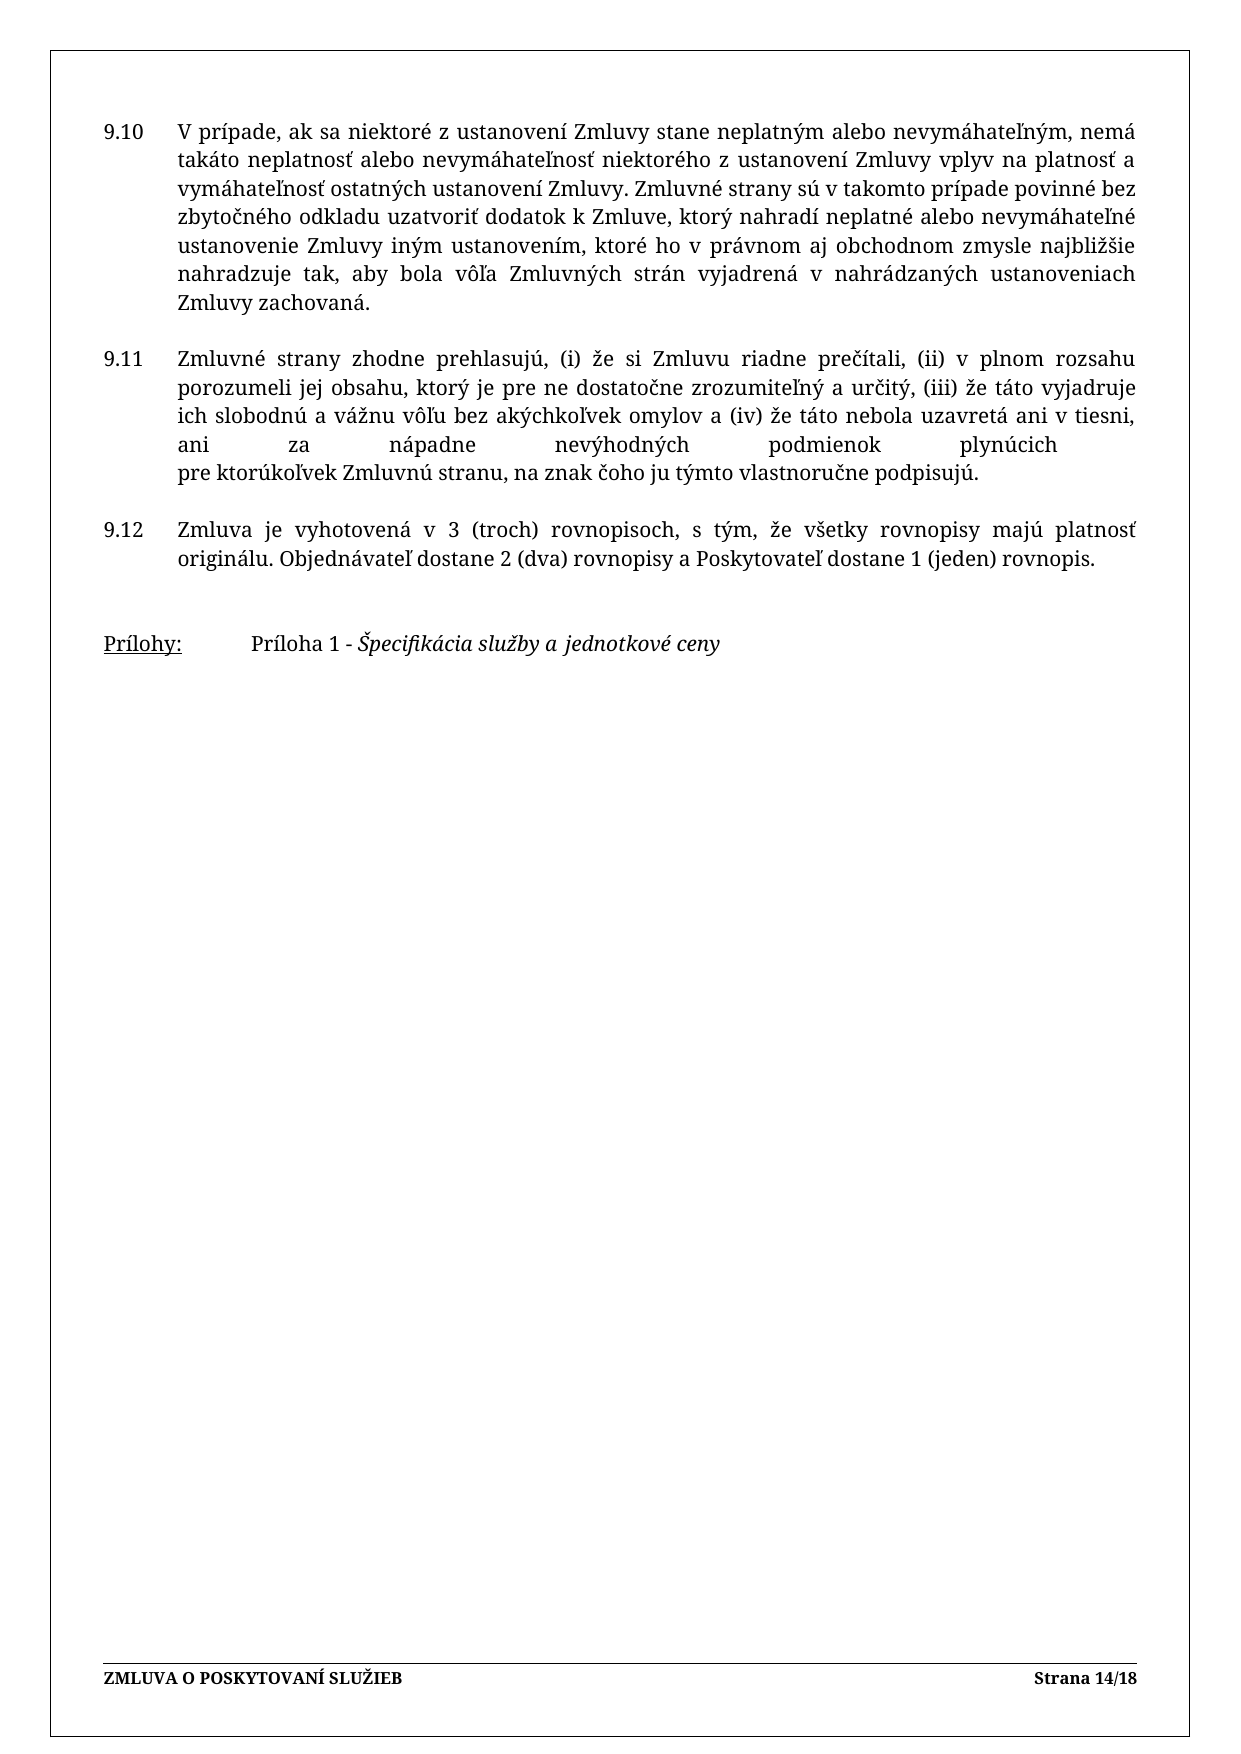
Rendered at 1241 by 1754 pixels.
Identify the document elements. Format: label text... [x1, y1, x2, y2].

list Zmluvné strany zhodne prehlasujú, (i) že si Zmluvu riadne prečítali, (ii) v plnom rozsahu porozumeli jej obsahu, ktorý je pre ne dostatočne zrozumiteľný a určitý, (iii) že táto vyjadruje ich slobodnú a vážnu vôľu bez akýchkoľvek omylov a (iv) že táto nebola uzavretá ani v tiesni, ani za nápadne nevýhodných podmienok plynúcich pre ktorúkoľvek Zmluvnú stranu, na znak čoho ju týmto vlastnoručne podpisujú. [103, 344, 1137, 487]
text Prílohy: Príloha 1 - Špecifikácia služby a jednotkové ceny [103, 629, 1137, 657]
list Zmluva je vyhotovená v 3 (troch) rovnopisoch, s tým, že všetky rovnopisy majú platnosť originálu. Objednávateľ dostane 2 (dva) rovnopisy a Poskytovateľ dostane 1 (jeden) rovnopis. [103, 515, 1137, 572]
list V prípade, ak sa niektoré z ustanovení Zmluvy stane neplatným alebo nevymáhateľným, nemá takáto neplatnosť alebo nevymáhateľnosť niektorého z ustanovení Zmluvy vplyv na platnosť a vymáhateľnosť ostatných ustanovení Zmluvy. Zmluvné strany sú v takomto prípade povinné bez zbytočného odkladu uzatvoriť dodatok k Zmluve, ktorý nahradí neplatné alebo nevymáhateľné ustanovenie Zmluvy iným ustanovením, ktoré ho v právnom aj obchodnom zmysle najbližšie nahradzuje tak, aby bola vôľa Zmluvných strán vyjadrená v nahrádzaných ustanoveniach Zmluvy zachovaná. [103, 117, 1137, 316]
